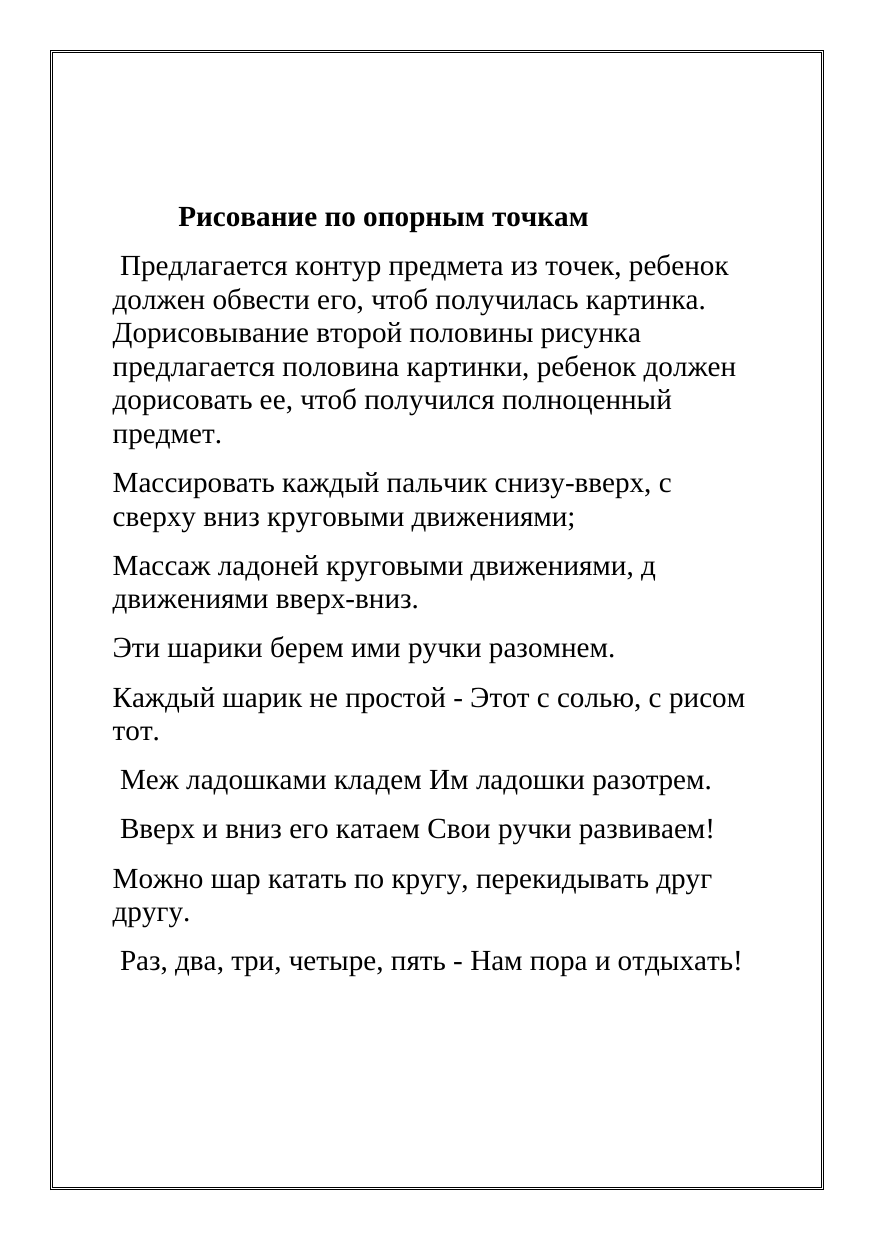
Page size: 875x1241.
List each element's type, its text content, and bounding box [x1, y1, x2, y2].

text Рисование по опорным точкам [112, 199, 762, 233]
text Массаж ладоней круговыми движениями, д движениями вверх-вниз. [112, 548, 762, 615]
text Можно шар катать по кругу, перекидывать друг другу. [112, 861, 762, 928]
text Меж ладошками кладем Им ладошки разотрем. [112, 762, 762, 796]
text Вверх и вниз его катаем Свои ручки развиваем! [112, 812, 762, 845]
text Предлагается контур предмета из точек, ребенок должен обвести его, чтоб получилась картинка. Дорисовывание второй половины рисунка предлагается половина картинки, ребенок должен дорисовать ее, чтоб получился полноценный предмет. [112, 248, 762, 449]
text Раз, два, три, четыре, пять - Нам пора и отдыхать! [112, 943, 762, 977]
text Каждый шарик не простой - Этот с солью, с рисом тот. [112, 680, 762, 747]
text Эти шарики берем ими ручки разомнем. [112, 631, 762, 664]
text Массировать каждый пальчик снизу-вверх, с сверху вниз круговыми движениями; [112, 465, 762, 532]
